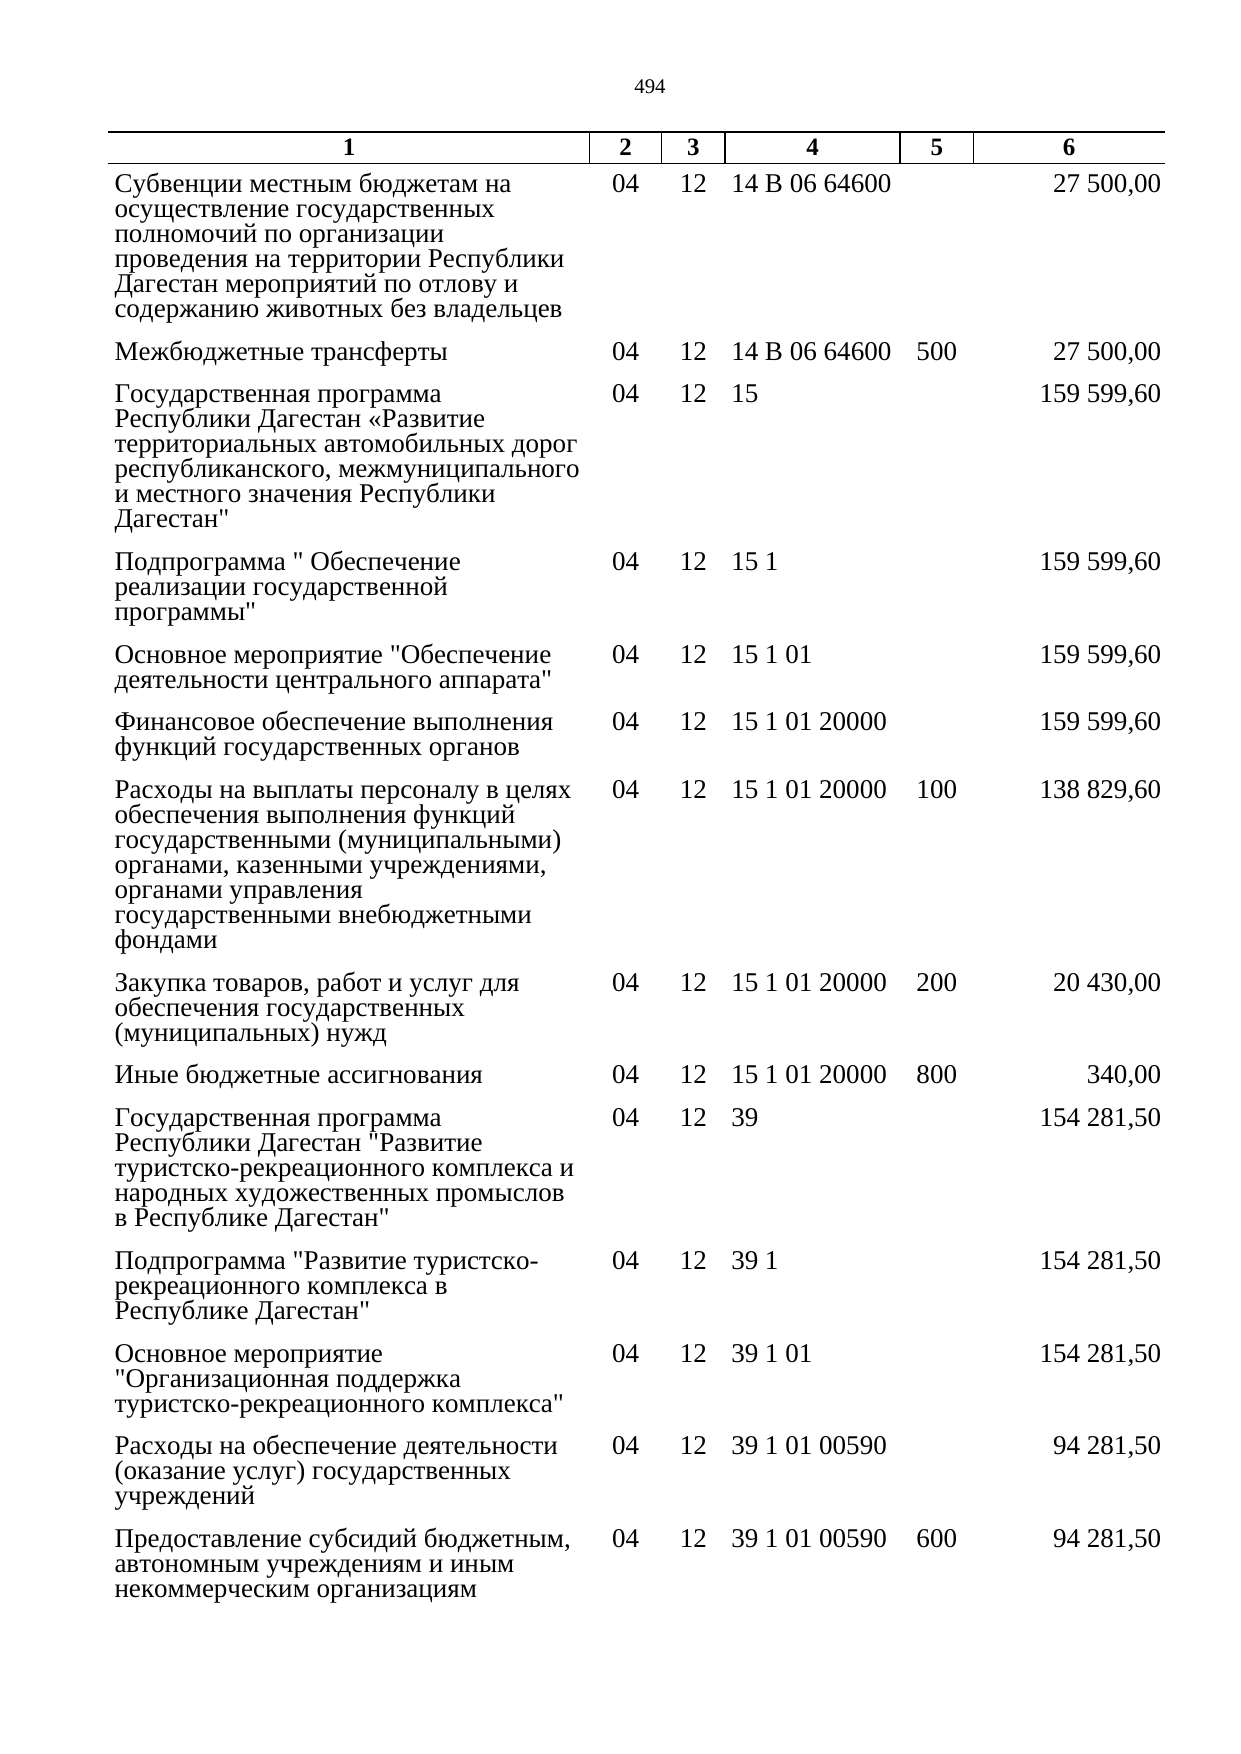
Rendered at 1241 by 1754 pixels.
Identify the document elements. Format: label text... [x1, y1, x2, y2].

table_header 6 [974, 133, 1164, 163]
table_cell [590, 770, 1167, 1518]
table_header 1 [108, 133, 589, 163]
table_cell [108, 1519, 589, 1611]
table_header 2 [590, 133, 661, 163]
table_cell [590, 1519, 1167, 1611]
table_header 5 [901, 133, 973, 163]
table_header 3 [662, 133, 724, 163]
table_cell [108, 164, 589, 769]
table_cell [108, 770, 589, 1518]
table_header 4 [726, 133, 899, 163]
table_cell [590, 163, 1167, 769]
